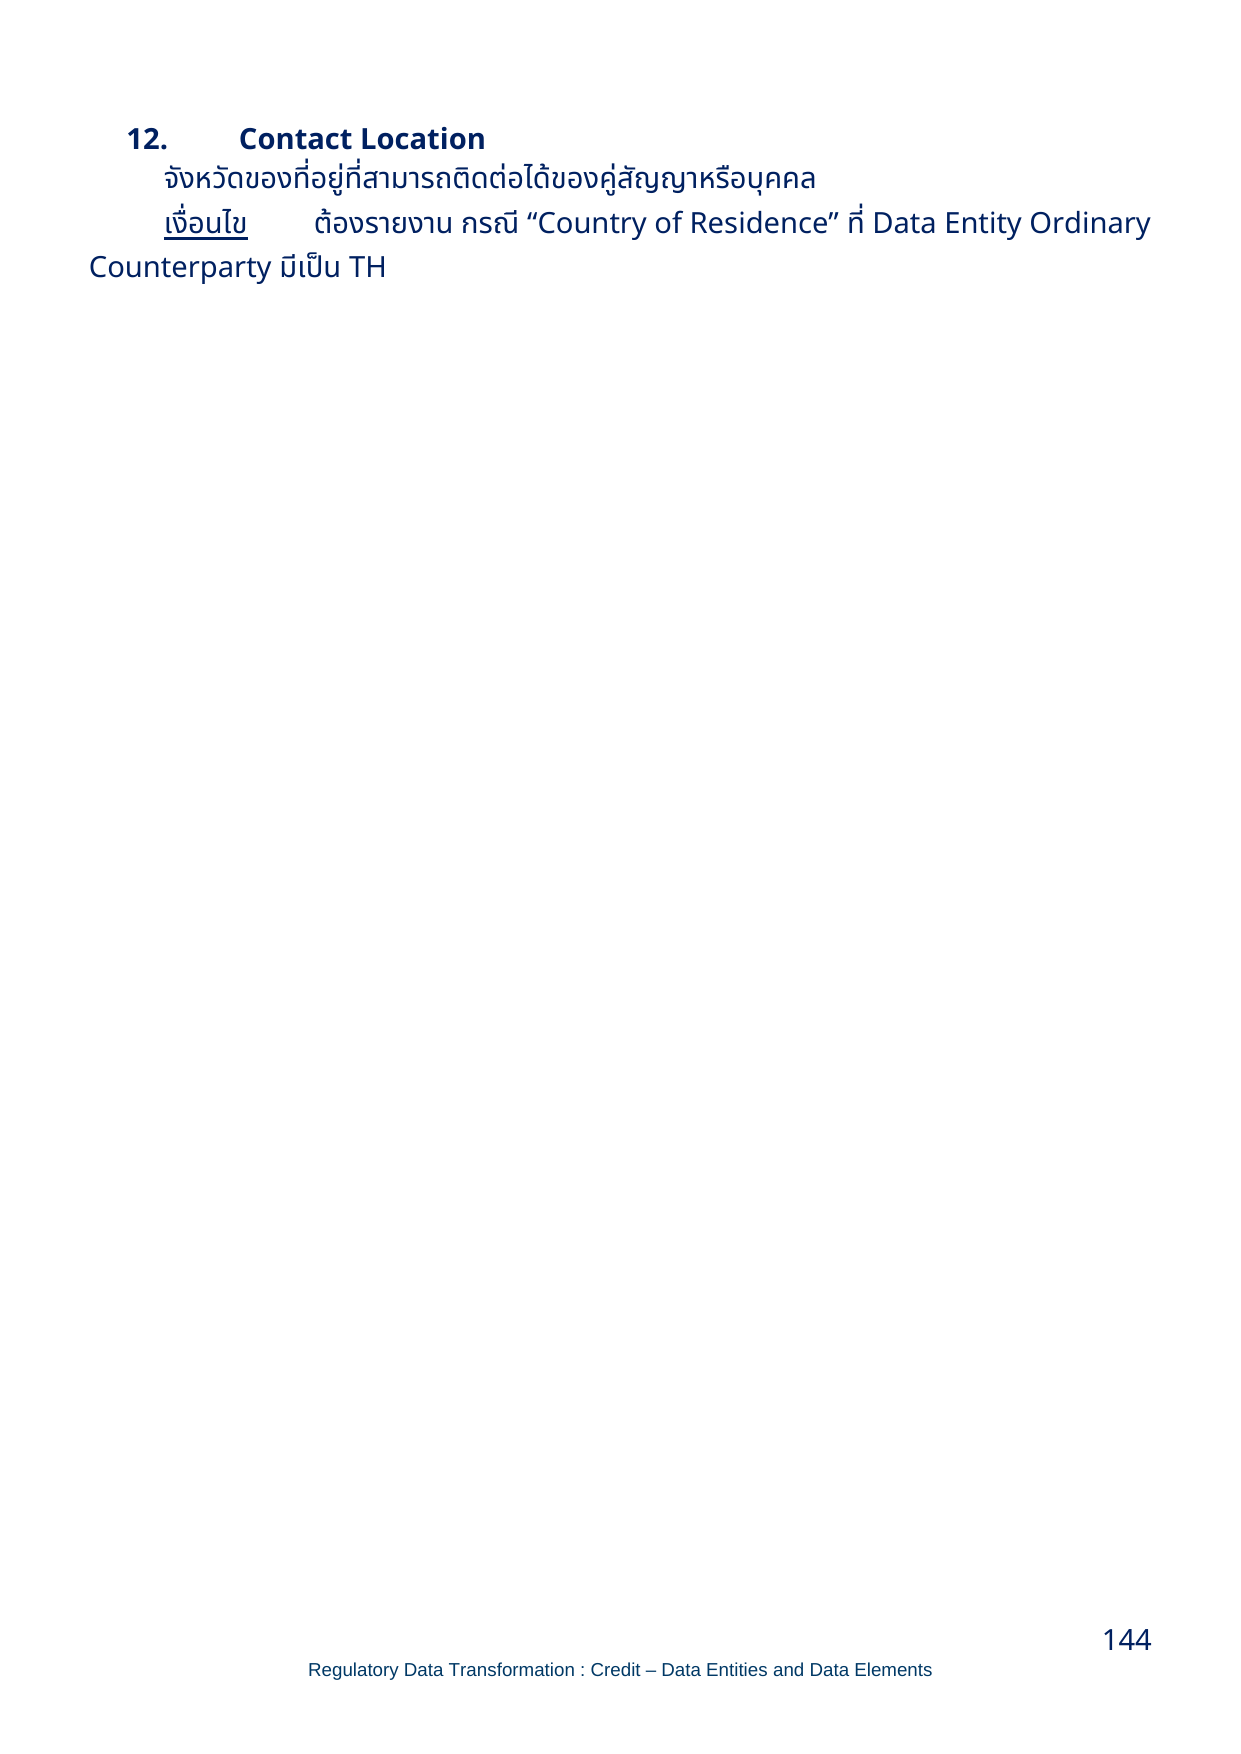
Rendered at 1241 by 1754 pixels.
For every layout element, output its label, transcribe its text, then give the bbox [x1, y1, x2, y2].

list Contact Location [126, 118, 1152, 158]
text เงื่อนไข ต้องรายงาน กรณี “Country of Residence” ที่ Data Entity Ordinary Counterparty มีเป็น TH [89, 202, 1152, 290]
list จังหวัดของที่อยู่ที่สามารถติดต่อได้ของคู่สัญญาหรือบุคคล [164, 158, 1152, 202]
